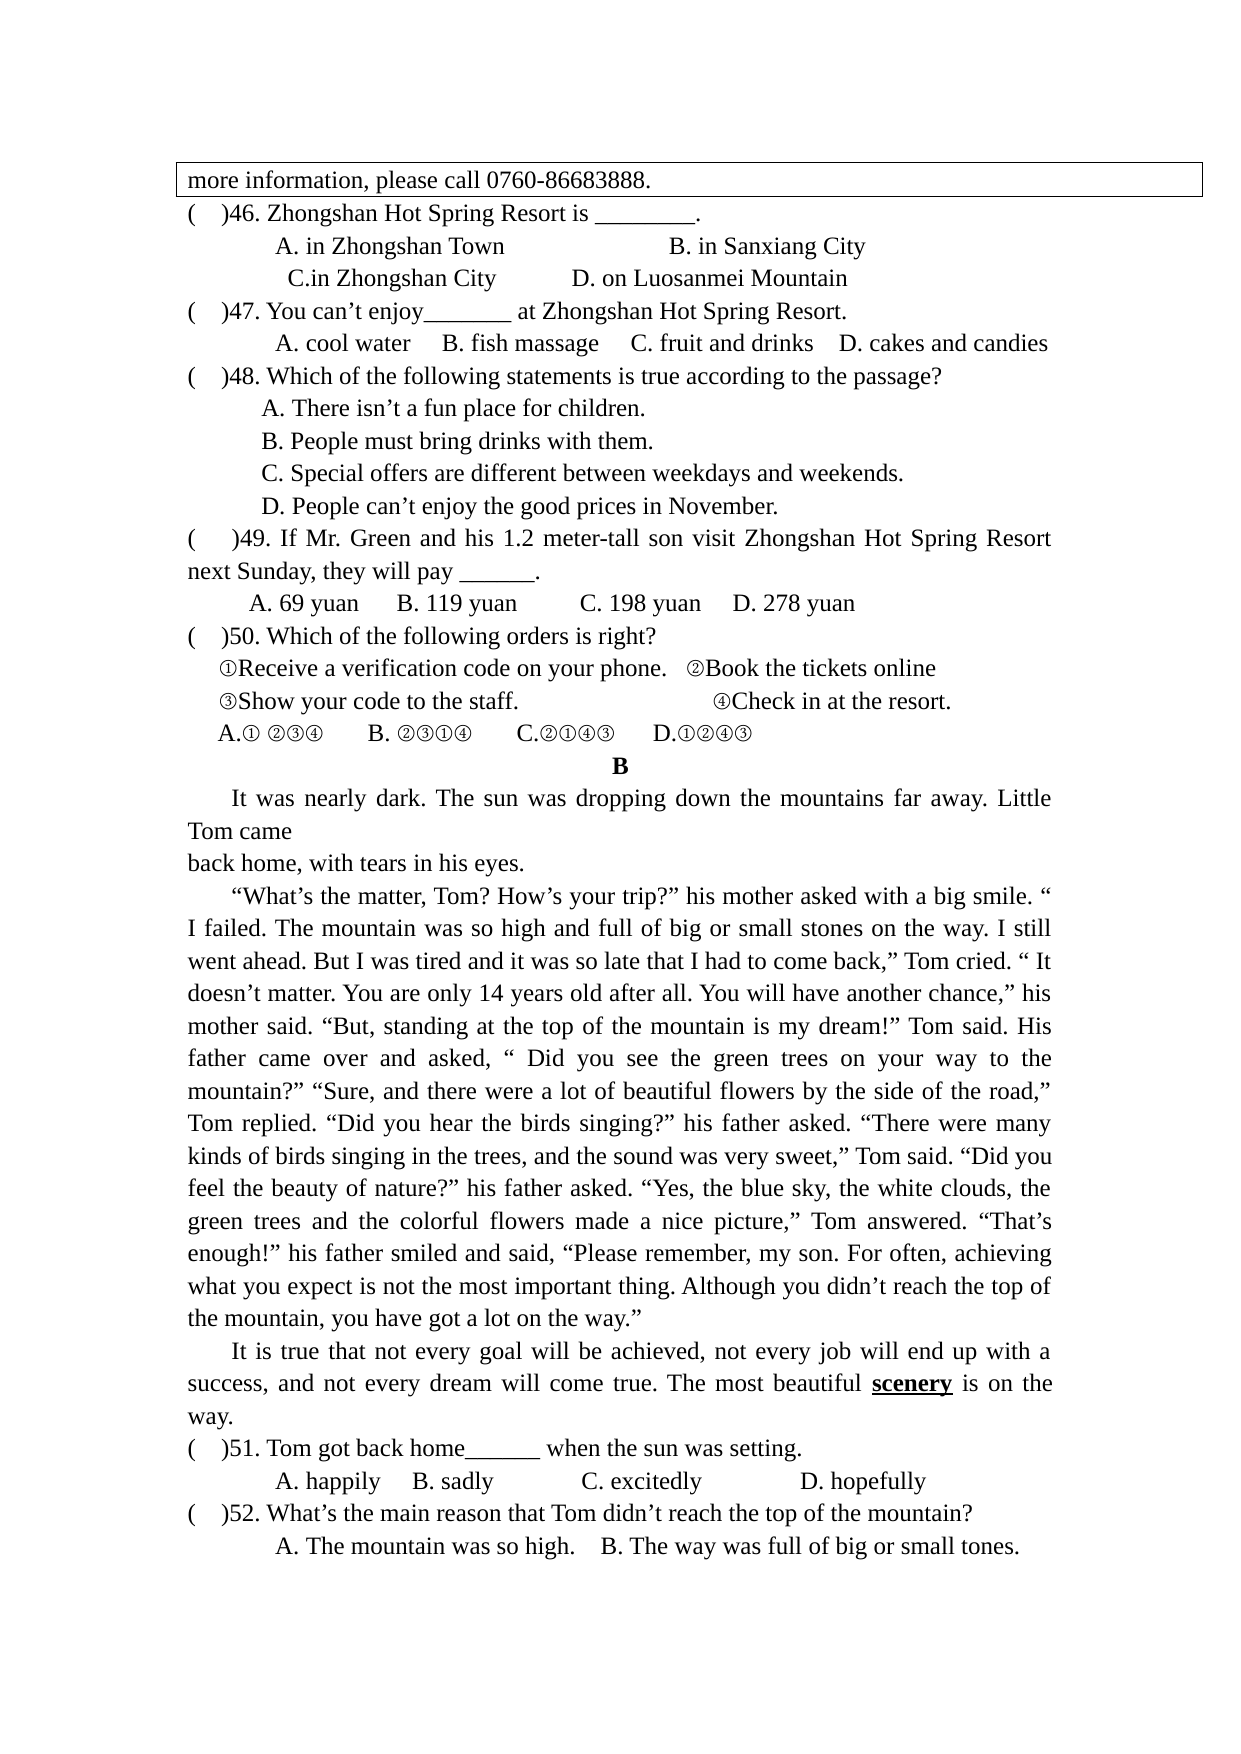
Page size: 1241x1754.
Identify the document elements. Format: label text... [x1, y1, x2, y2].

list 69 yuan B. 119 yuan C. 198 yuan D. 278 yuan [248, 587, 1053, 619]
text back home, with tears in his eyes. [187, 847, 1053, 879]
text B [187, 749, 1053, 782]
text It was nearly dark. The sun was dropping down the mountains far away. Little Tom came [187, 782, 1053, 847]
text ( )47. You can’t enjoy_______ at Zhongshan Hot Spring Resort. [187, 294, 1053, 327]
text ( )48. Which of the following statements is true according to the passage? [187, 359, 1053, 392]
list There isn’t a fun place for children. [261, 392, 1053, 424]
list People can’t enjoy the good prices in November. [261, 489, 1053, 522]
text “What’s the matter, Tom? How’s your trip?” his mother asked with a big smile. “ I failed. The mountain was so high and full of big or small stones on the way. I still went ahead. But I was tired and it was so late that I had to come back,” Tom cried. “ It doesn’t matter. You are only 14 years old after all. You will have another chance,” his mother said. “But, standing at the top of the mountain is my dream!” Tom said. His father came over and asked, “ Did you see the green trees on your way to the mountain?” “Sure, and there were a lot of beautiful flowers by the side of the road,” Tom replied. “Did you hear the birds singing?” his father asked. “There were many kinds of birds singing in the trees, and the sound was very sweet,” Tom said. “Did you feel the beauty of nature?” his father asked. “Yes, the blue sky, the white clouds, the green trees and the colorful flowers made a nice picture,” Tom answered. “That’s enough!” his father smiled and said, “Please remember, my son. For often, achieving what you expect is not the most important thing. Although you didn’t reach the top of the mountain, you have got a lot on the way.” [187, 879, 1053, 1334]
text It is true that not every goal will be achieved, not every job will end up with a success, and not every dream will come true. The most beautiful scenery is on the way. [187, 1334, 1053, 1432]
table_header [177, 163, 1202, 196]
text ( )50. Which of the following orders is right? [187, 619, 1053, 652]
list in Zhongshan Town B. in Sanxiang City [231, 229, 1053, 262]
text ③Show your code to the staff. ④Check in at the resort. [187, 684, 1053, 717]
list People must bring drinks with them. [261, 424, 1053, 457]
list The mountain was so high. B. The way was full of big or small tones. [231, 1529, 1053, 1562]
list Special offers are different between weekdays and weekends. [261, 457, 1053, 489]
text A.① ②③④ B. ②③①④ C.②①④③ D.①②④③ [187, 717, 1053, 749]
list happily B. sadly C. excitedly D. hopefully [231, 1464, 1053, 1497]
text ( )52. What’s the main reason that Tom didn’t reach the top of the mountain? [187, 1497, 1053, 1529]
list cool water B. fish massage C. fruit and drinks D. cakes and candies [231, 327, 1053, 359]
text ( )51. Tom got back home______ when the sun was setting. [187, 1432, 1053, 1464]
text C.in Zhongshan City D. on Luosanmei Mountain [187, 262, 1053, 294]
text ( )46. Zhongshan Hot Spring Resort is ________. [187, 197, 1053, 229]
text ( )49. If Mr. Green and his 1.2 meter-tall son visit Zhongshan Hot Spring Resort next Sunday, they will pay ______. [187, 522, 1053, 587]
text ①Receive a verification code on your phone. ②Book the tickets online [187, 652, 1053, 684]
